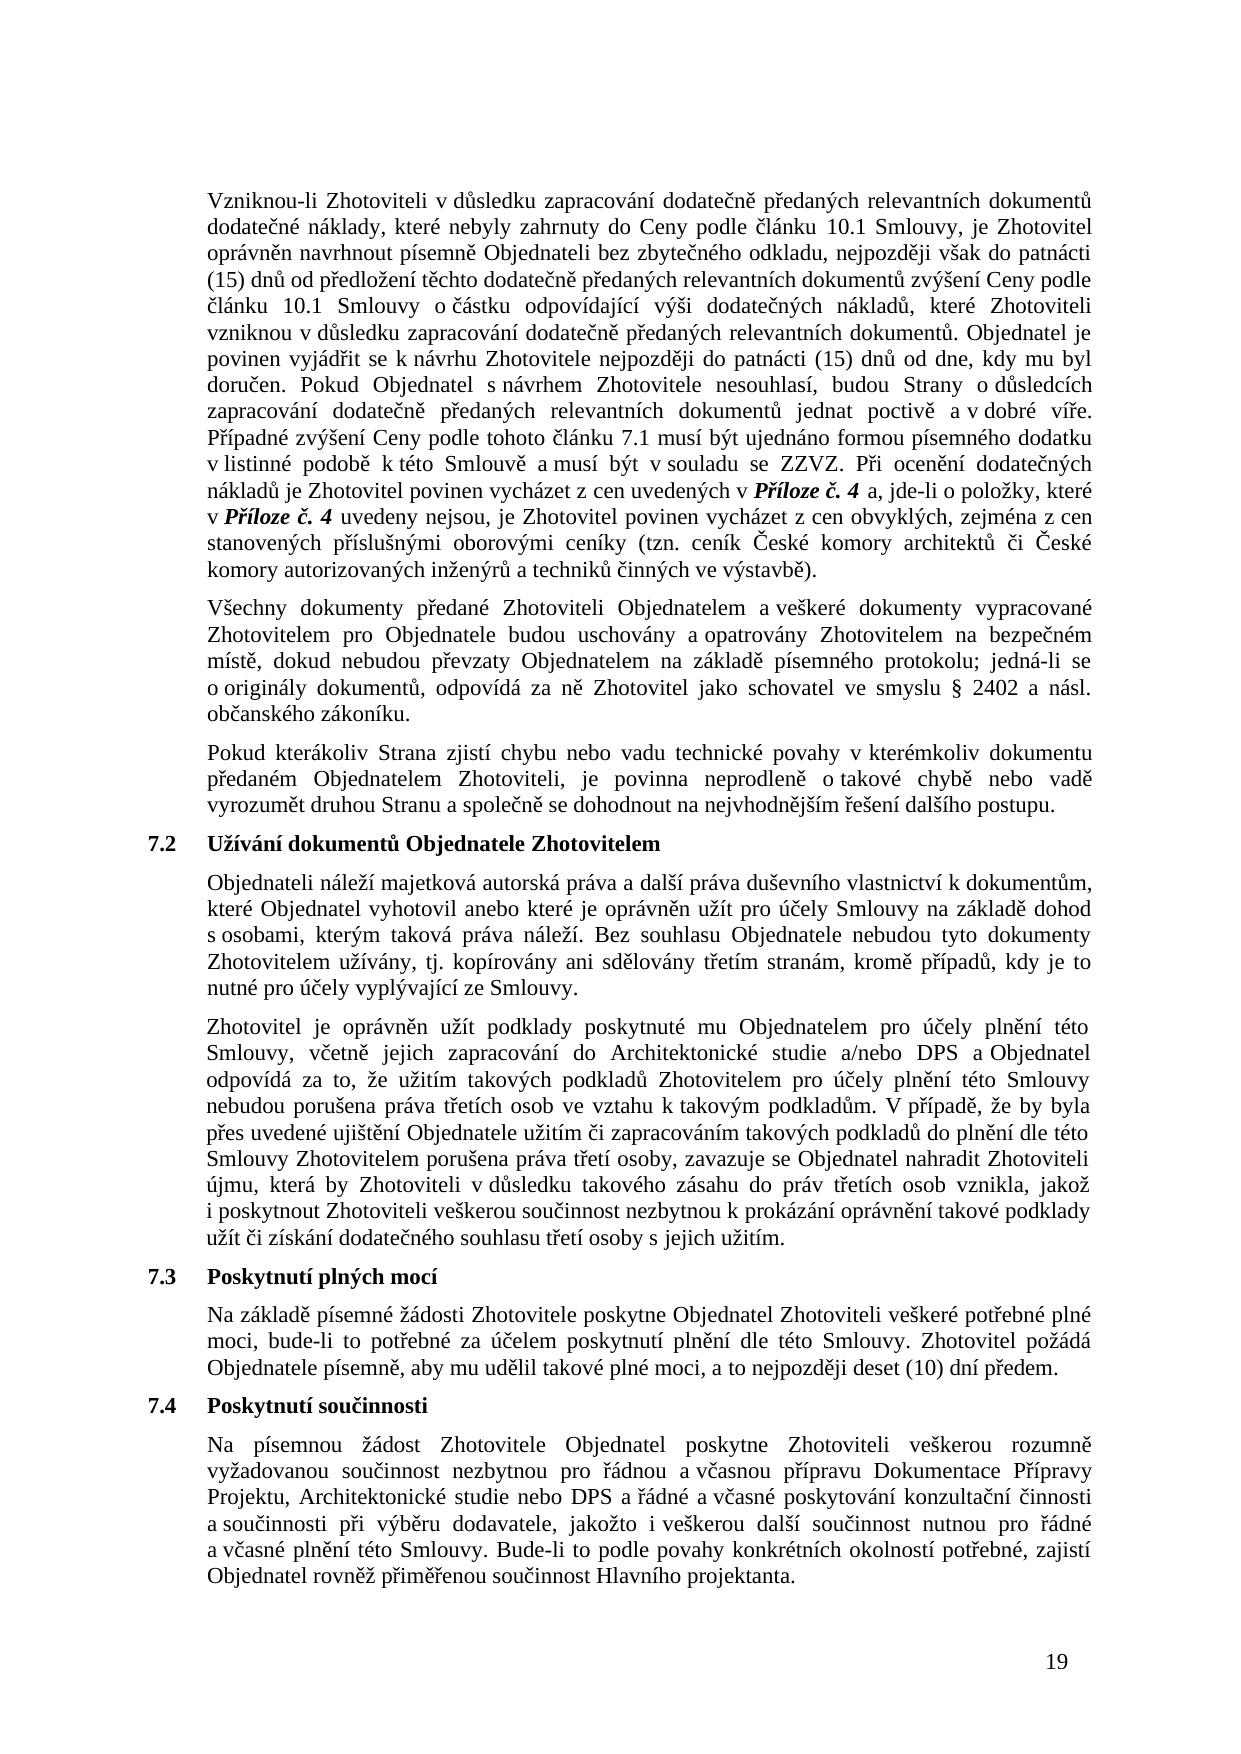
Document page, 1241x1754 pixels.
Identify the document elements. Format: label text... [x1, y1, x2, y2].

text Všechny dokumenty předané Zhotoviteli Objednatelem a veškeré dokumenty vypracované Zhotovitelem pro Objednatele budou uschovány a opatrovány Zhotovitelem na bezpečném místě, dokud nebudou převzaty Objednatelem na základě písemného protokolu; jedná-li se o originály dokumentů, odpovídá za ně Zhotovitel jako schovatel ve smyslu § 2402 a násl. občanského zákoníku. [207, 594, 1092, 726]
text Pokud kterákoliv Strana zjistí chybu nebo vadu technické povahy v kterémkoliv dokumentu předaném Objednatelem Zhotoviteli, je povinna neprodleně o takové chybě nebo vadě vyrozumět druhou Stranu a společně se dohodnout na nejvhodnějším řešení dalšího postupu. [207, 739, 1092, 818]
text Poskytnutí plných mocí [148, 1263, 1092, 1289]
text Vzniknou-li Zhotoviteli v důsledku zapracování dodatečně předaných relevantních dokumentů dodatečné náklady, které nebyly zahrnuty do Ceny podle článku 10.1 Smlouvy, je Zhotovitel oprávněn navrhnout písemně Objednateli bez zbytečného odkladu, nejpozději však do patnácti (15) dnů od předložení těchto dodatečně předaných relevantních dokumentů zvýšení Ceny podle článku 10.1 Smlouvy o částku odpovídající výši dodatečných nákladů, které Zhotoviteli vzniknou v důsledku zapracování dodatečně předaných relevantních dokumentů. Objednatel je povinen vyjádřit se k návrhu Zhotovitele nejpozději do patnácti (15) dnů od dne, kdy mu byl doručen. Pokud Objednatel s návrhem Zhotovitele nesouhlasí, budou Strany o důsledcích zapracování dodatečně předaných relevantních dokumentů jednat poctivě a v dobré víře. Případné zvýšení Ceny podle tohoto článku 7.1 musí být ujednáno formou písemného dodatku v listinné podobě k této Smlouvě a musí být v souladu se ZZVZ. Při ocenění dodatečných nákladů je Zhotovitel povinen vycházet z cen uvedených v Příloze č. 4 a, jde-li o položky, které v Příloze č. 4 uvedeny nejsou, je Zhotovitel povinen vycházet z cen obvyklých, zejména z cen stanovených příslušnými oborovými ceníky (tzn. ceník České komory architektů či České komory autorizovaných inženýrů a techniků činných ve výstavbě). [207, 187, 1092, 582]
text Na základě písemné žádosti Zhotovitele poskytne Objednatel Zhotoviteli veškeré potřebné plné moci, bude-li to potřebné za účelem poskytnutí plnění dle této Smlouvy. Zhotovitel požádá Objednatele písemně, aby mu udělil takové plné moci, a to nejpozději deset (10) dní předem. [207, 1301, 1092, 1380]
text Objednateli náleží majetková autorská práva a další práva duševního vlastnictví k dokumentům, které Objednatel vyhotovil anebo které je oprávněn užít pro účely Smlouvy na základě dohod s osobami, kterým taková práva náleží. Bez souhlasu Objednatele nebudou tyto dokumenty Zhotovitelem užívány, tj. kopírovány ani sdělovány třetím stranám, kromě případů, kdy je to nutné pro účely vyplývající ze Smlouvy. [207, 869, 1092, 1001]
text Na písemnou žádost Zhotovitele Objednatel poskytne Zhotoviteli veškerou rozumně vyžadovanou součinnost nezbytnou pro řádnou a včasnou přípravu Dokumentace Přípravy Projektu, Architektonické studie nebo DPS a řádné a včasné poskytování konzultační činnosti a součinnosti při výběru dodavatele, jakožto i veškerou další součinnost nutnou pro řádné a včasné plnění této Smlouvy. Bude-li to podle povahy konkrétních okolností potřebné, zajistí Objednatel rovněž přiměřenou součinnost Hlavního projektanta. [207, 1431, 1092, 1589]
text Zhotovitel je oprávněn užít podklady poskytnuté mu Objednatelem pro účely plnění této Smlouvy, včetně jejich zapracování do Architektonické studie a/nebo DPS a Objednatel odpovídá za to, že užitím takových podkladů Zhotovitelem pro účely plnění této Smlouvy nebudou porušena práva třetích osob ve vztahu k takovým podkladům. V případě, že by byla přes uvedené ujištění Objednatele užitím či zapracováním takových podkladů do plnění dle této Smlouvy Zhotovitelem porušena práva třetí osoby, zavazuje se Objednatel nahradit Zhotoviteli újmu, která by Zhotoviteli v důsledku takového zásahu do práv třetích osob vznikla, jakož i poskytnout Zhotoviteli veškerou součinnost nezbytnou k prokázání oprávnění takové podklady užít či získání dodatečného souhlasu třetí osoby s jejich užitím. [206, 1013, 1090, 1250]
text Poskytnutí součinnosti [148, 1392, 1092, 1419]
text Užívání dokumentů Objednatele Zhotovitelem [148, 830, 1092, 857]
